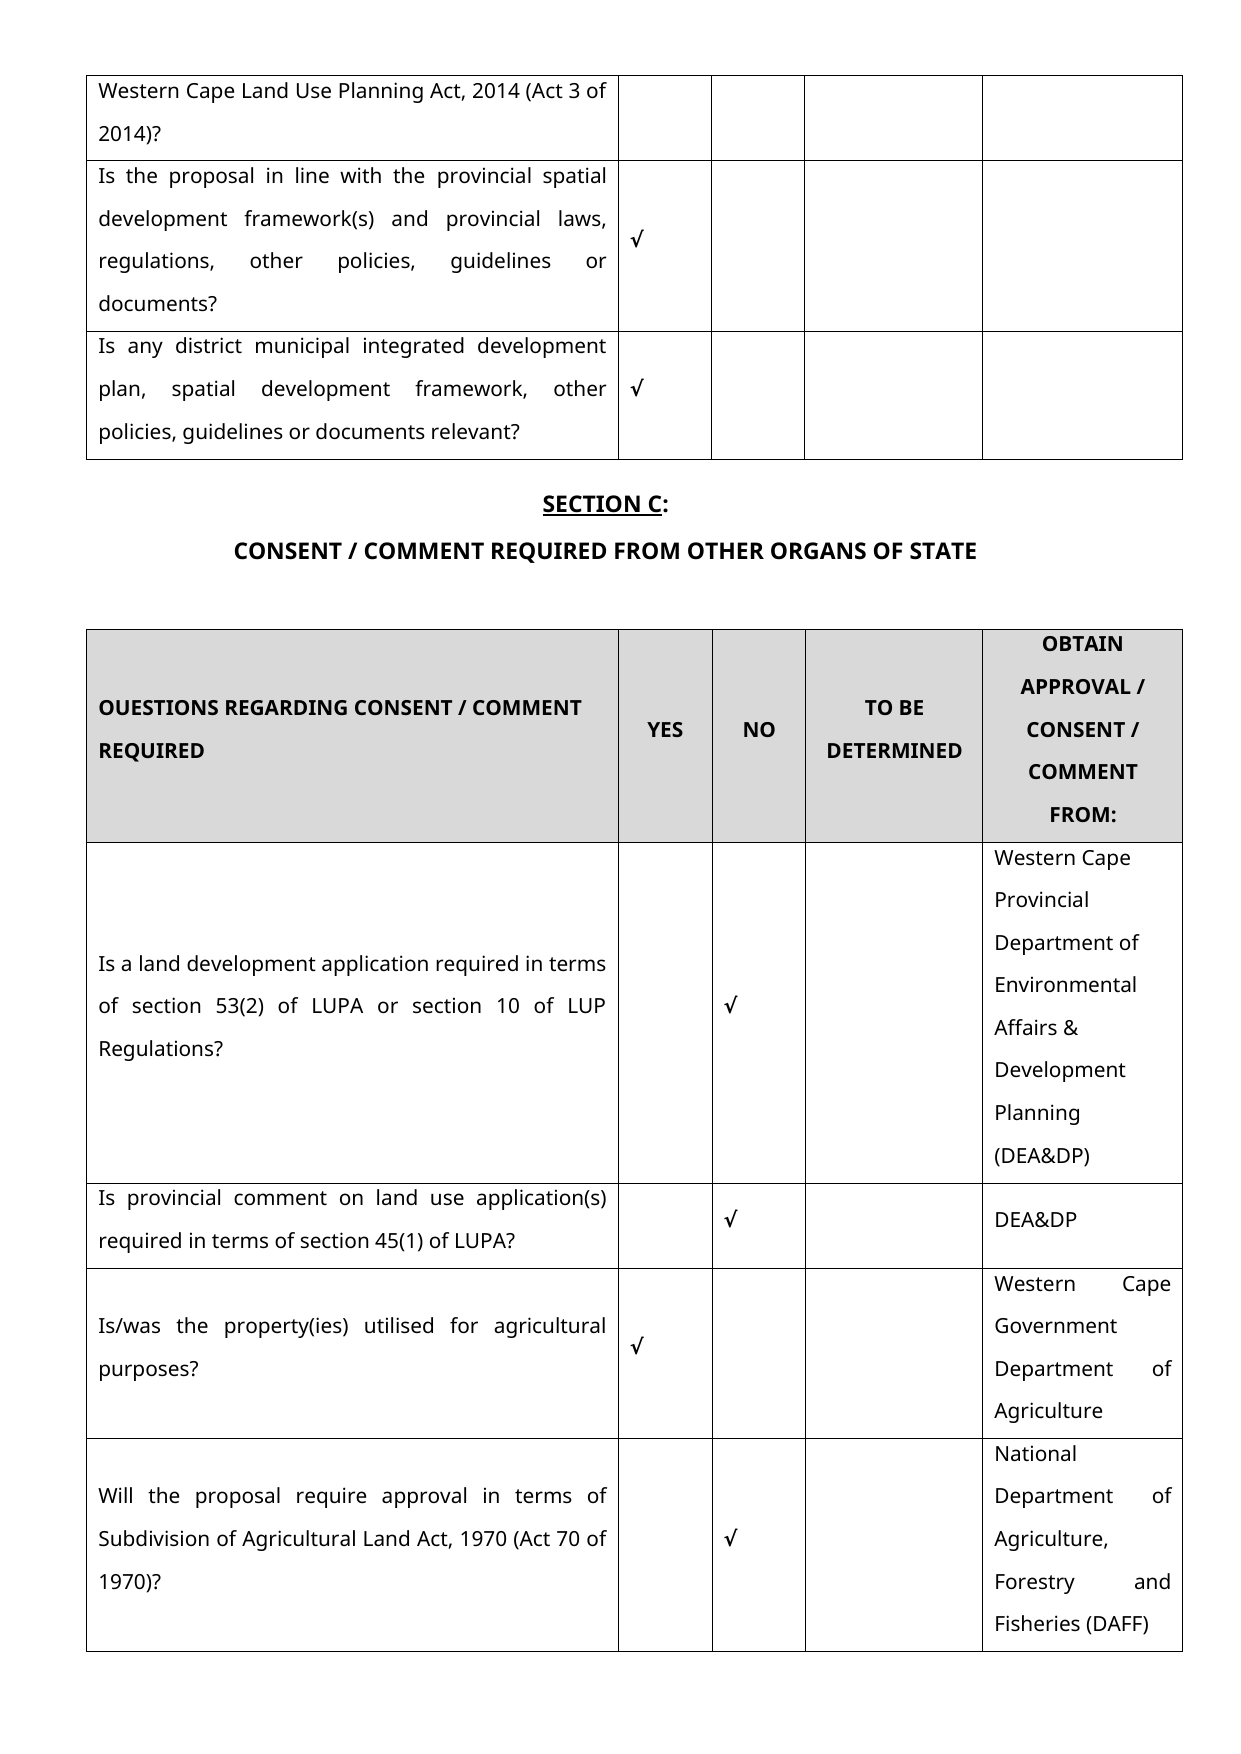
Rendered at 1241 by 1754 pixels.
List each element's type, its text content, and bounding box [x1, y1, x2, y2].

table_cell [713, 1269, 805, 1438]
table_cell [806, 1269, 982, 1438]
table_cell Is provincial comment on land use application(s) required in terms of section 45(1) of LUPA? [87, 1184, 618, 1268]
table_cell Western Cape Government Department of Agriculture [983, 1269, 1182, 1438]
table_cell Western Cape Provincial Department of Environmental Affairs & Development Planning (DEA&DP) [983, 843, 1182, 1182]
table_cell Is/was the property(ies) utilised for agricultural purposes? [87, 1269, 618, 1438]
table_cell [806, 1439, 982, 1651]
table_cell [712, 161, 804, 331]
table_cell [983, 332, 1182, 458]
table_header YES [619, 630, 712, 842]
table_cell [805, 76, 982, 160]
table_cell [805, 161, 982, 331]
table_cell [712, 76, 804, 160]
table_cell [712, 332, 804, 458]
table_cell √ [619, 1269, 712, 1438]
table_header NO [713, 630, 805, 842]
text CONSENT / COMMENT REQUIRED FROM OTHER ORGANS OF STATE [75, 535, 1136, 566]
table_cell [619, 843, 712, 1182]
table_header OBTAIN APPROVAL / CONSENT / COMMENT FROM: [983, 630, 1182, 842]
table_cell √ [619, 332, 711, 458]
table_cell √ [713, 1184, 805, 1268]
table_cell Is the proposal in line with the provincial spatial development framework(s) and provincial laws, regulations, other policies, guidelines or documents? [87, 161, 618, 331]
table_header OUESTIONS REGARDING CONSENT / COMMENT REQUIRED [87, 630, 618, 842]
table_cell Is any district municipal integrated development plan, spatial development framework, other policies, guidelines or documents relevant? [87, 332, 618, 458]
table_cell [805, 332, 982, 458]
table_cell [619, 1184, 712, 1268]
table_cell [87, 76, 618, 160]
table_cell √ [619, 76, 711, 160]
table_cell Is a land development application required in terms of section 53(2) of LUPA or section 10 of LUP Regulations? [87, 843, 618, 1182]
table_header TO BE DETERMINED [806, 630, 982, 842]
table_cell √ [713, 1439, 805, 1651]
table_cell [806, 843, 982, 1182]
table_cell National Department of Agriculture, Forestry and Fisheries (DAFF) [983, 1439, 1182, 1651]
table_cell [619, 1439, 712, 1651]
table_cell √ [619, 161, 711, 331]
text SECTION C: [75, 488, 1136, 519]
table_cell Will the proposal require approval in terms of Subdivision of Agricultural Land Act, 1970 (Act 70 of 1970)? [87, 1439, 618, 1651]
table_cell DEA&DP [983, 1184, 1182, 1268]
table_cell [806, 1184, 982, 1268]
table_cell √ [713, 843, 805, 1182]
table_cell [983, 161, 1182, 331]
table_cell [983, 76, 1182, 160]
